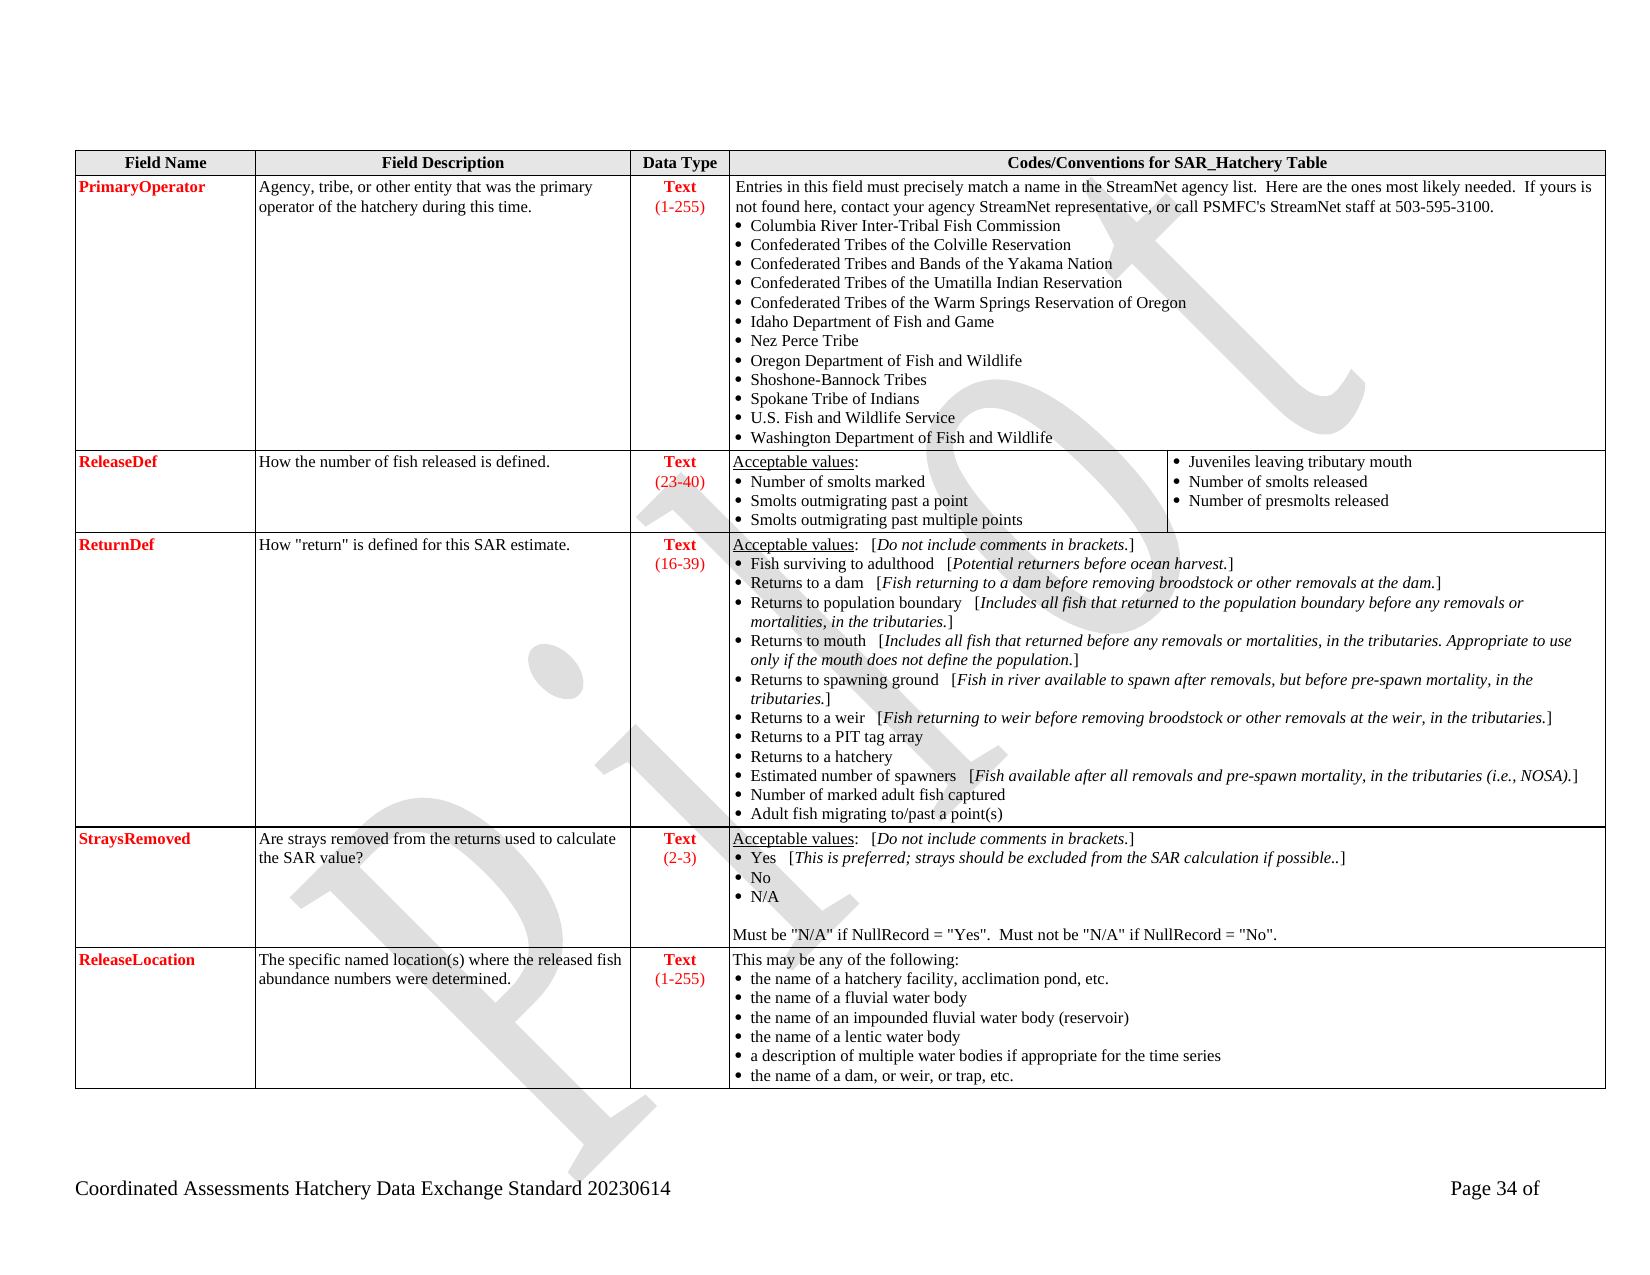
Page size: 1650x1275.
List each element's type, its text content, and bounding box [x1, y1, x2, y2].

table_cell Acceptable values: [Do not include comments in brackets.] Yes [This is preferred; strays should be excluded from the SAR calculation if possible..] No N/A Must be "N/A" if NullRecord = "Yes". Must not be "N/A" if NullRecord = "No". [730, 828, 1605, 947]
table_cell Text (1-255) [631, 948, 729, 1088]
table_cell Are strays removed from the returns used to calculate the SAR value? [256, 828, 630, 947]
table_cell Agency, tribe, or other entity that was the primary operator of the hatchery during this time. [256, 176, 630, 450]
table_cell The specific named location(s) where the released fish abundance numbers were determined. [256, 948, 630, 1088]
table_cell How the number of fish released is defined. [256, 451, 630, 532]
table_cell ReturnDef [76, 533, 255, 826]
table_cell PrimaryOperator [76, 176, 255, 450]
table_header Data Type [631, 151, 729, 175]
table_header Codes/Conventions for SAR_Hatchery Table [730, 151, 1605, 175]
table_cell Text (2-3) [631, 828, 729, 947]
table_cell How "return" is defined for this SAR estimate. [256, 533, 630, 826]
table_cell Text (1-255) [631, 176, 729, 450]
table_cell Juveniles leaving tributary mouth Number of smolts released Number of presmolts released [1168, 451, 1605, 532]
table_cell Entries in this field must precisely match a name in the StreamNet agency list. Here are the ones most likely needed. If yours is not found here, contact your agency StreamNet representative, or call PSMFC's StreamNet staff at 503-595-3100. Columbia River Inter-Tribal Fish Commission Confederated Tribes of the Colville Reservation Confederated Tribes and Bands of the Yakama Nation Confederated Tribes of the Umatilla Indian Reservation Confederated Tribes of the Warm Springs Reservation of Oregon Idaho Department of Fish and Game Nez Perce Tribe Oregon Department of Fish and Wildlife Shoshone-Bannock Tribes Spokane Tribe of Indians U.S. Fish and Wildlife Service Washington Department of Fish and Wildlife [730, 176, 1605, 450]
table_cell Acceptable values: [Do not include comments in brackets.] Fish surviving to adulthood [Potential returners before ocean harvest.] Returns to a dam [Fish returning to a dam before removing broodstock or other removals at the dam.] Returns to population boundary [Includes all fish that returned to the population boundary before any removals or mortalities, in the tributaries.] Returns to mouth [Includes all fish that returned before any removals or mortalities, in the tributaries. Appropriate to use only if the mouth does not define the population.] Returns to spawning ground [Fish in river available to spawn after removals, but before pre-spawn mortality, in the tributaries.] Returns to a weir [Fish returning to weir before removing broodstock or other removals at the weir, in the tributaries.] Returns to a PIT tag array Returns to a hatchery Estimated number of spawners [Fish available after all removals and pre-spawn mortality, in the tributaries (i.e., NOSA).] Number of marked adult fish captured Adult fish migrating to/past a point(s) [730, 533, 1605, 826]
table_cell ReleaseLocation [76, 948, 255, 1088]
table_cell This may be any of the following: the name of a hatchery facility, acclimation pond, etc. the name of a fluvial water body the name of an impounded fluvial water body (reservoir) the name of a lentic water body a description of multiple water bodies if appropriate for the time series the name of a dam, or weir, or trap, etc. [730, 948, 1605, 1088]
table_header Field Name [76, 151, 255, 175]
table_cell Text (16-39) [631, 533, 729, 826]
table_cell ReleaseDef [76, 451, 255, 532]
table_header Field Description [256, 151, 630, 175]
table_cell Acceptable values: Number of smolts marked Smolts outmigrating past a point Smolts outmigrating past multiple points [730, 451, 1167, 532]
table_cell StraysRemoved [76, 828, 255, 947]
table_cell Text (23-40) [631, 451, 729, 532]
